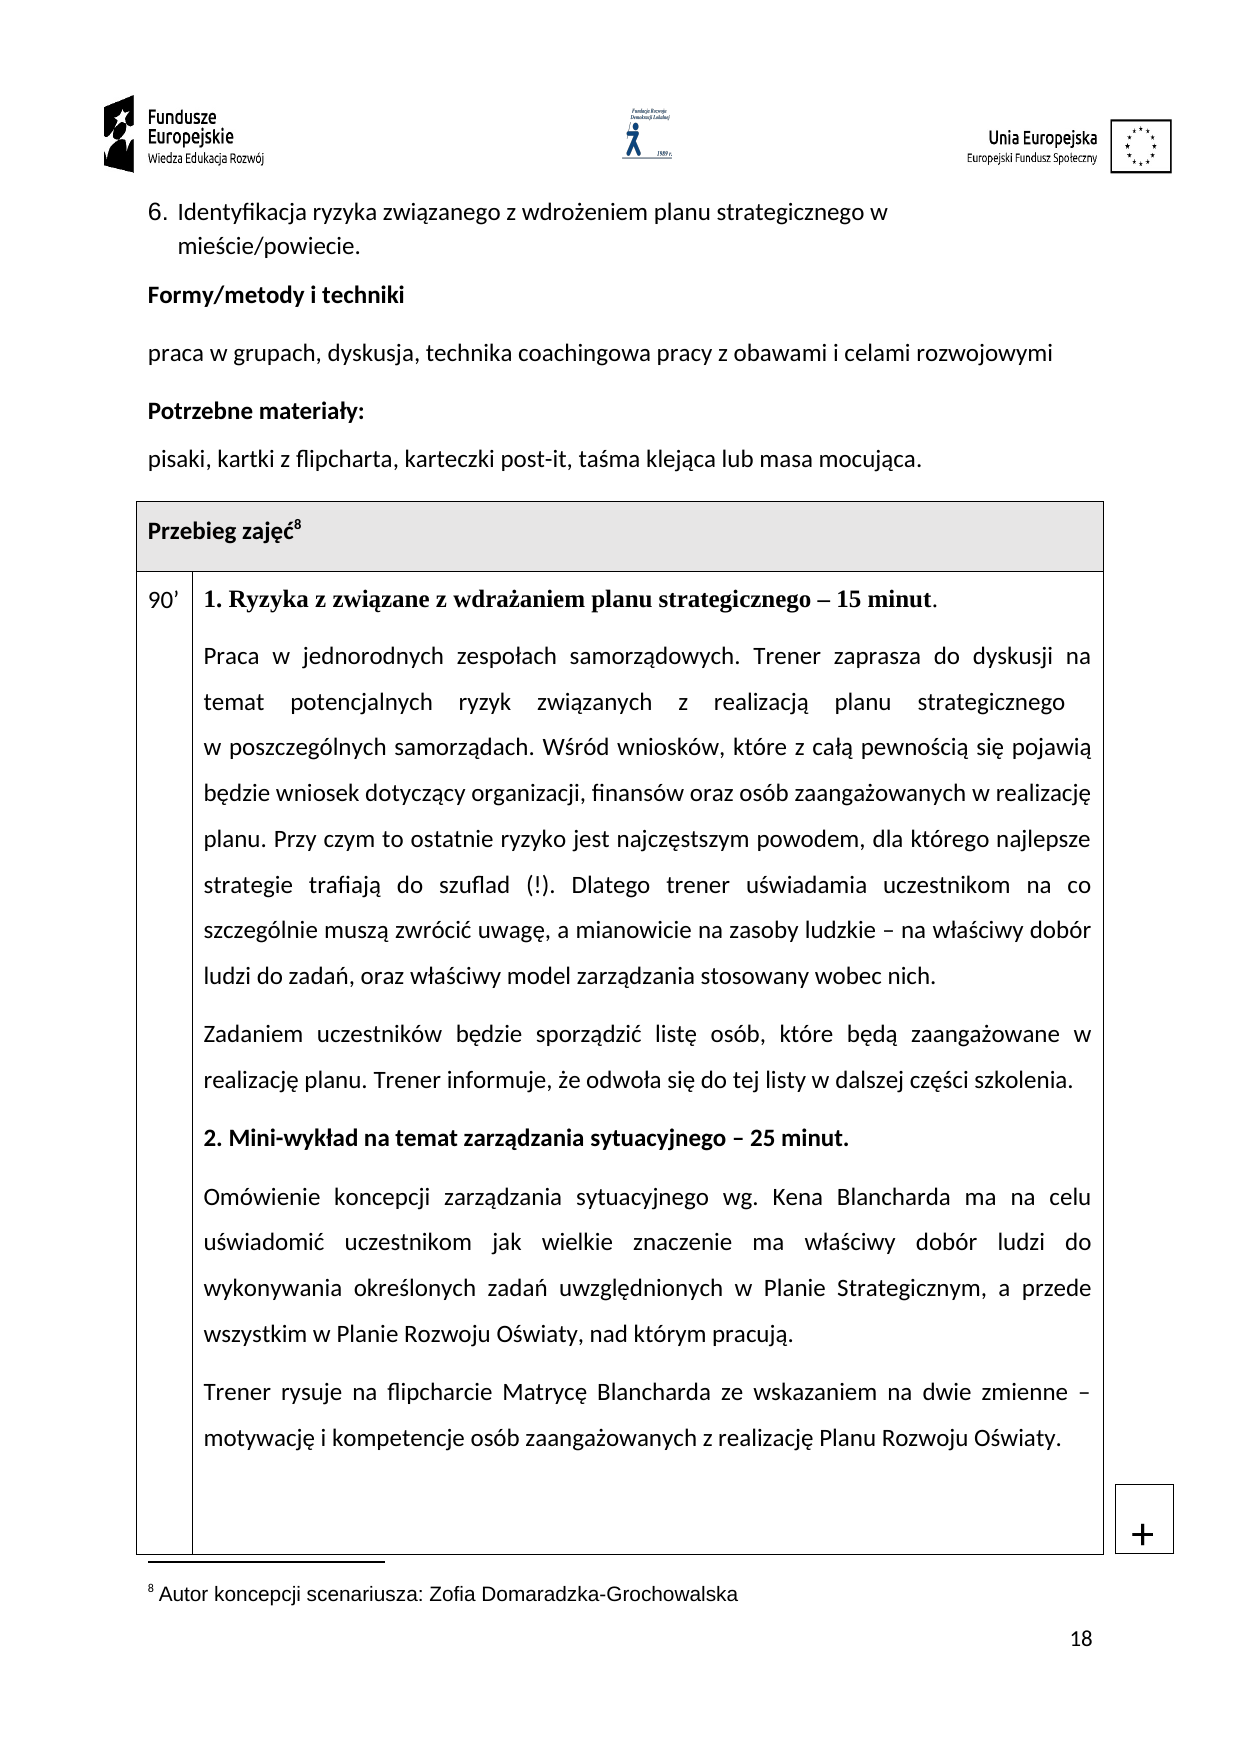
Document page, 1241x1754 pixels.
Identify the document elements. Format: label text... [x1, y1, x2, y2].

text Potrzebne materiały: [148, 396, 1092, 426]
picture [89, 75, 278, 192]
picture [620, 106, 674, 148]
text praca w grupach, dyskusja, technika coachingowa pracy z obawami i celami rozwojowymi [148, 337, 1092, 368]
list Identyfikacja ryzyka związanego z wdrożeniem planu strategicznego w mieście/powiecie. [148, 148, 1073, 260]
picture [954, 101, 1185, 191]
table_cell 90’ [137, 572, 192, 1554]
text pisaki, kartki z flipcharta, karteczki post-it, taśma klejąca lub masa mocująca. [148, 443, 1113, 473]
table_header Przebieg zajęć [137, 502, 1103, 571]
text Formy/metody i techniki [148, 279, 1113, 309]
